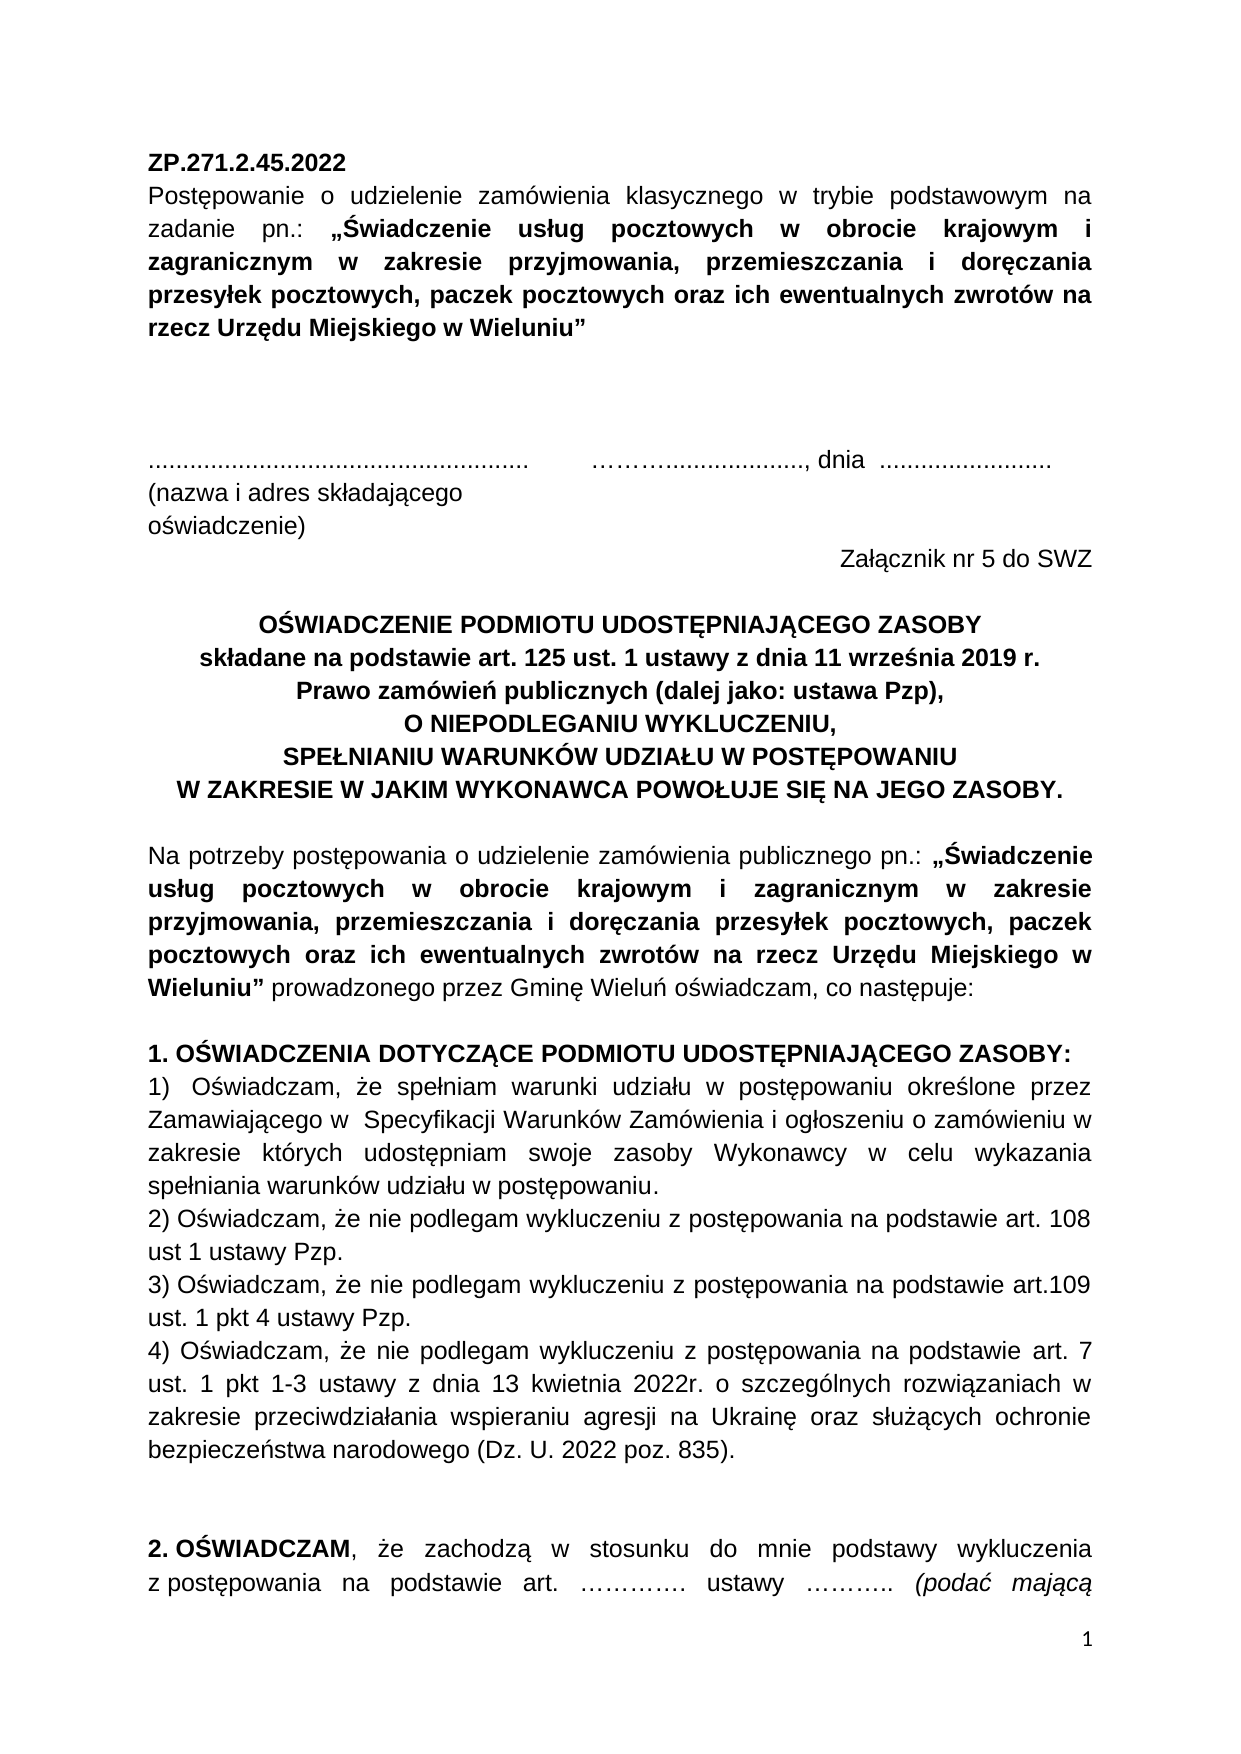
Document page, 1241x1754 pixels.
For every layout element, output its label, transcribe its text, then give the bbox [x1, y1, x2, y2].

text 1. OŚWIADCZENIA DOTYCZĄCE PODMIOTU UDOSTĘPNIAJĄCEGO ZASOBY: [148, 1039, 1093, 1068]
text Załącznik nr 5 do SWZ [668, 544, 1093, 573]
text oświadczenie) [148, 511, 1093, 539]
text Postępowanie o udzielenie zamówienia klasycznego w trybie podstawowym na zadanie pn.: „Świadczenie usług pocztowych w obrocie krajowym i zagranicznym w zakresie przyjmowania, przemieszczania i doręczania przesyłek pocztowych, paczek pocztowych oraz ich ewentualnych zwrotów na rzecz Urzędu Miejskiego w Wieluniu” [148, 181, 1093, 341]
text 2) Oświadczam, że nie podlegam wykluczeniu z postępowania na podstawie art. 108 ust 1 ustawy Pzp. [148, 1204, 1093, 1266]
text składane na podstawie art. 125 ust. 1 ustawy z dnia 11 września 2019 r. [148, 643, 1093, 672]
text Na potrzeby postępowania o udzielenie zamówienia publicznego pn.: „Świadczenie usług pocztowych w obrocie krajowym i zagranicznym w zakresie przyjmowania, przemieszczania i doręczania przesyłek pocztowych, paczek pocztowych oraz ich ewentualnych zwrotów na rzecz Urzędu Miejskiego w Wieluniu” prowadzonego przez Gminę Wieluń oświadczam, co następuje: [148, 841, 1093, 1002]
text 3) Oświadczam, że nie podlegam wykluczeniu z postępowania na podstawie art.109 ust. 1 pkt 4 ustawy Pzp. [148, 1270, 1093, 1332]
text Prawo zamówień publicznych (dalej jako: ustawa Pzp), [148, 676, 1093, 705]
text O NIEPODLEGANIU WYKLUCZENIU, [148, 709, 1093, 738]
text ZP.271.2.45.2022 [148, 148, 1093, 176]
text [148, 1534, 1093, 1596]
text ....................................................... ………...................., dnia ......................... [148, 445, 1093, 473]
text SPEŁNIANIU WARUNKÓW UDZIAŁU W POSTĘPOWANIU [148, 742, 1093, 771]
text OŚWIADCZENIE PODMIOTU UDOSTĘPNIAJĄCEGO ZASOBY [148, 610, 1093, 639]
text 1) Oświadczam, że spełniam warunki udziału w postępowaniu określone przez Zamawiającego w Specyfikacji Warunków Zamówienia i ogłoszeniu o zamówieniu w zakresie których udostępniam swoje zasoby Wykonawcy w celu wykazania spełniania warunków udziału w postępowaniu. [148, 1072, 1093, 1200]
text W ZAKRESIE W JAKIM WYKONAWCA POWOŁUJE SIĘ NA JEGO ZASOBY. [148, 775, 1093, 804]
text (nazwa i adres składającego [148, 478, 1093, 507]
text 4) Oświadczam, że nie podlegam wykluczeniu z postępowania na podstawie art. 7 ust. 1 pkt 1-3 ustawy z dnia 13 kwietnia 2022r. o szczególnych rozwiązaniach w zakresie przeciwdziałania wspieraniu agresji na Ukrainę oraz służących ochronie bezpieczeństwa narodowego (Dz. U. 2022 poz. 835). [148, 1336, 1093, 1464]
